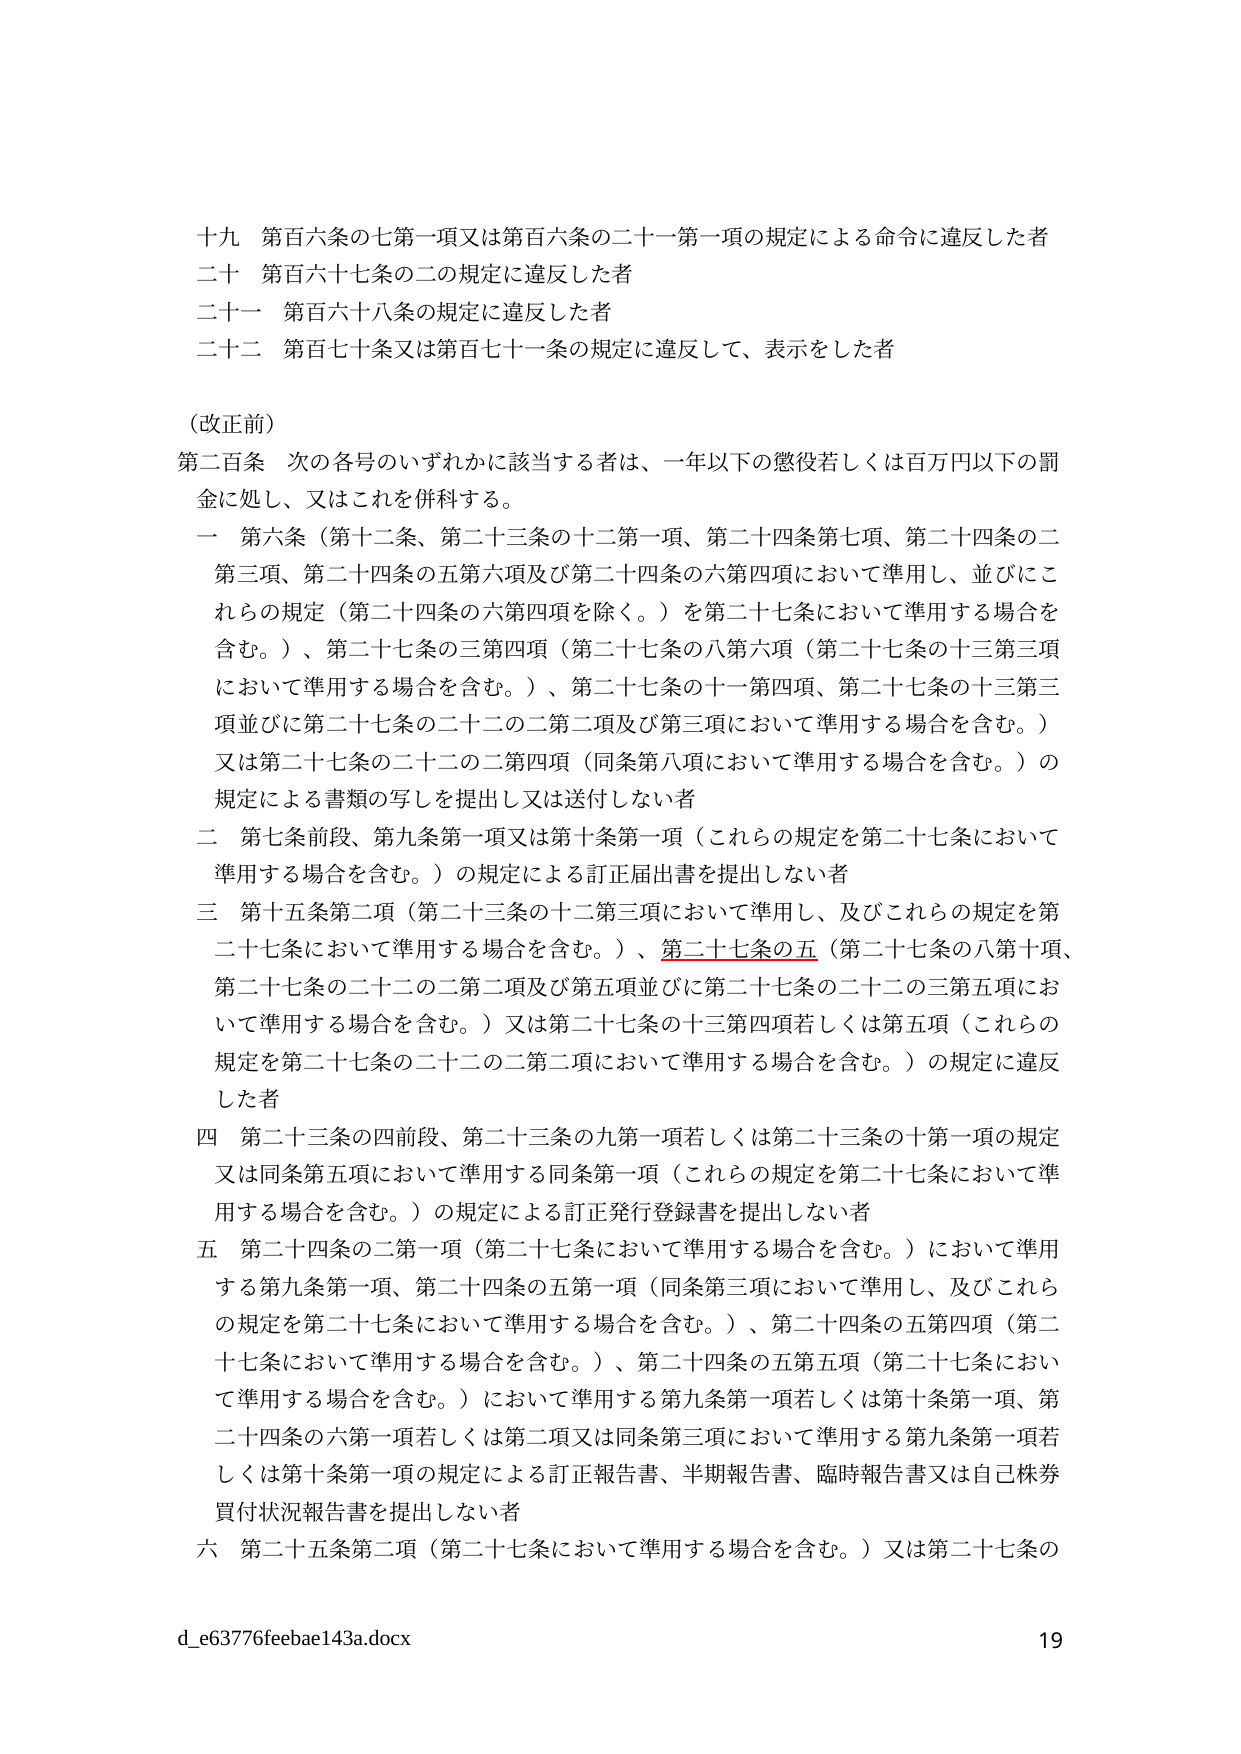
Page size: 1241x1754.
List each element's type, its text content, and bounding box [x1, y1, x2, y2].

text 第二百条 次の各号のいずれかに該当する者は、一年以下の懲役若しくは百万円以下の罰金に処し、又はこれを併科する。 [177, 442, 1063, 517]
text 二 第七条前段、第九条第一項又は第十条第一項（これらの規定を第二十七条において準用する場合を含む。）の規定による訂正届出書を提出しない者 [196, 817, 1063, 892]
text 二十二 第百七十条又は第百七十一条の規定に違反して、表示をした者 [196, 329, 1063, 367]
text 三 第十五条第二項（第二十三条の十二第三項において準用し、及びこれらの規定を第二十七条において準用する場合を含む。）、第二十七条の五（第二十七条の八第十項、第二十七条の二十二の二第二項及び第五項並びに第二十七条の二十二の三第五項において準用する場合を含む。）又は第二十七条の十三第四項若しくは第五項（これらの規定を第二十七条の二十二の二第二項において準用する場合を含む。）の規定に違反した者 [196, 892, 1063, 1117]
text 四 第二十三条の四前段、第二十三条の九第一項若しくは第二十三条の十第一項の規定又は同条第五項において準用する同条第一項（これらの規定を第二十七条において準用する場合を含む。）の規定による訂正発行登録書を提出しない者 [196, 1117, 1063, 1229]
text 十九 第百六条の七第一項又は第百六条の二十一第一項の規定による命令に違反した者 [196, 217, 1063, 254]
text （改正前） [177, 404, 1063, 442]
text 一 第六条（第十二条、第二十三条の十二第一項、第二十四条第七項、第二十四条の二第三項、第二十四条の五第六項及び第二十四条の六第四項において準用し、並びにこれらの規定（第二十四条の六第四項を除く。）を第二十七条において準用する場合を含む。）、第二十七条の三第四項（第二十七条の八第六項（第二十七条の十三第三項において準用する場合を含む。）、第二十七条の十一第四項、第二十七条の十三第三項並びに第二十七条の二十二の二第二項及び第三項において準用する場合を含む。）又は第二十七条の二十二の二第四項（同条第八項において準用する場合を含む。）の規定による書類の写しを提出し又は送付しない者 [196, 517, 1063, 817]
text 二十 第百六十七条の二の規定に違反した者 [196, 254, 1063, 292]
text 五 第二十四条の二第一項（第二十七条において準用する場合を含む。）において準用する第九条第一項、第二十四条の五第一項（同条第三項において準用し、及びこれらの規定を第二十七条において準用する場合を含む。）、第二十四条の五第四項（第二十七条において準用する場合を含む。）、第二十四条の五第五項（第二十七条において準用する場合を含む。）において準用する第九条第一項若しくは第十条第一項、第二十四条の六第一項若しくは第二項又は同条第三項において準用する第九条第一項若しくは第十条第一項の規定による訂正報告書、半期報告書、臨時報告書又は自己株券買付状況報告書を提出しない者 [196, 1229, 1063, 1529]
text 二十一 第百六十八条の規定に違反した者 [196, 292, 1063, 329]
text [196, 1529, 1063, 1567]
